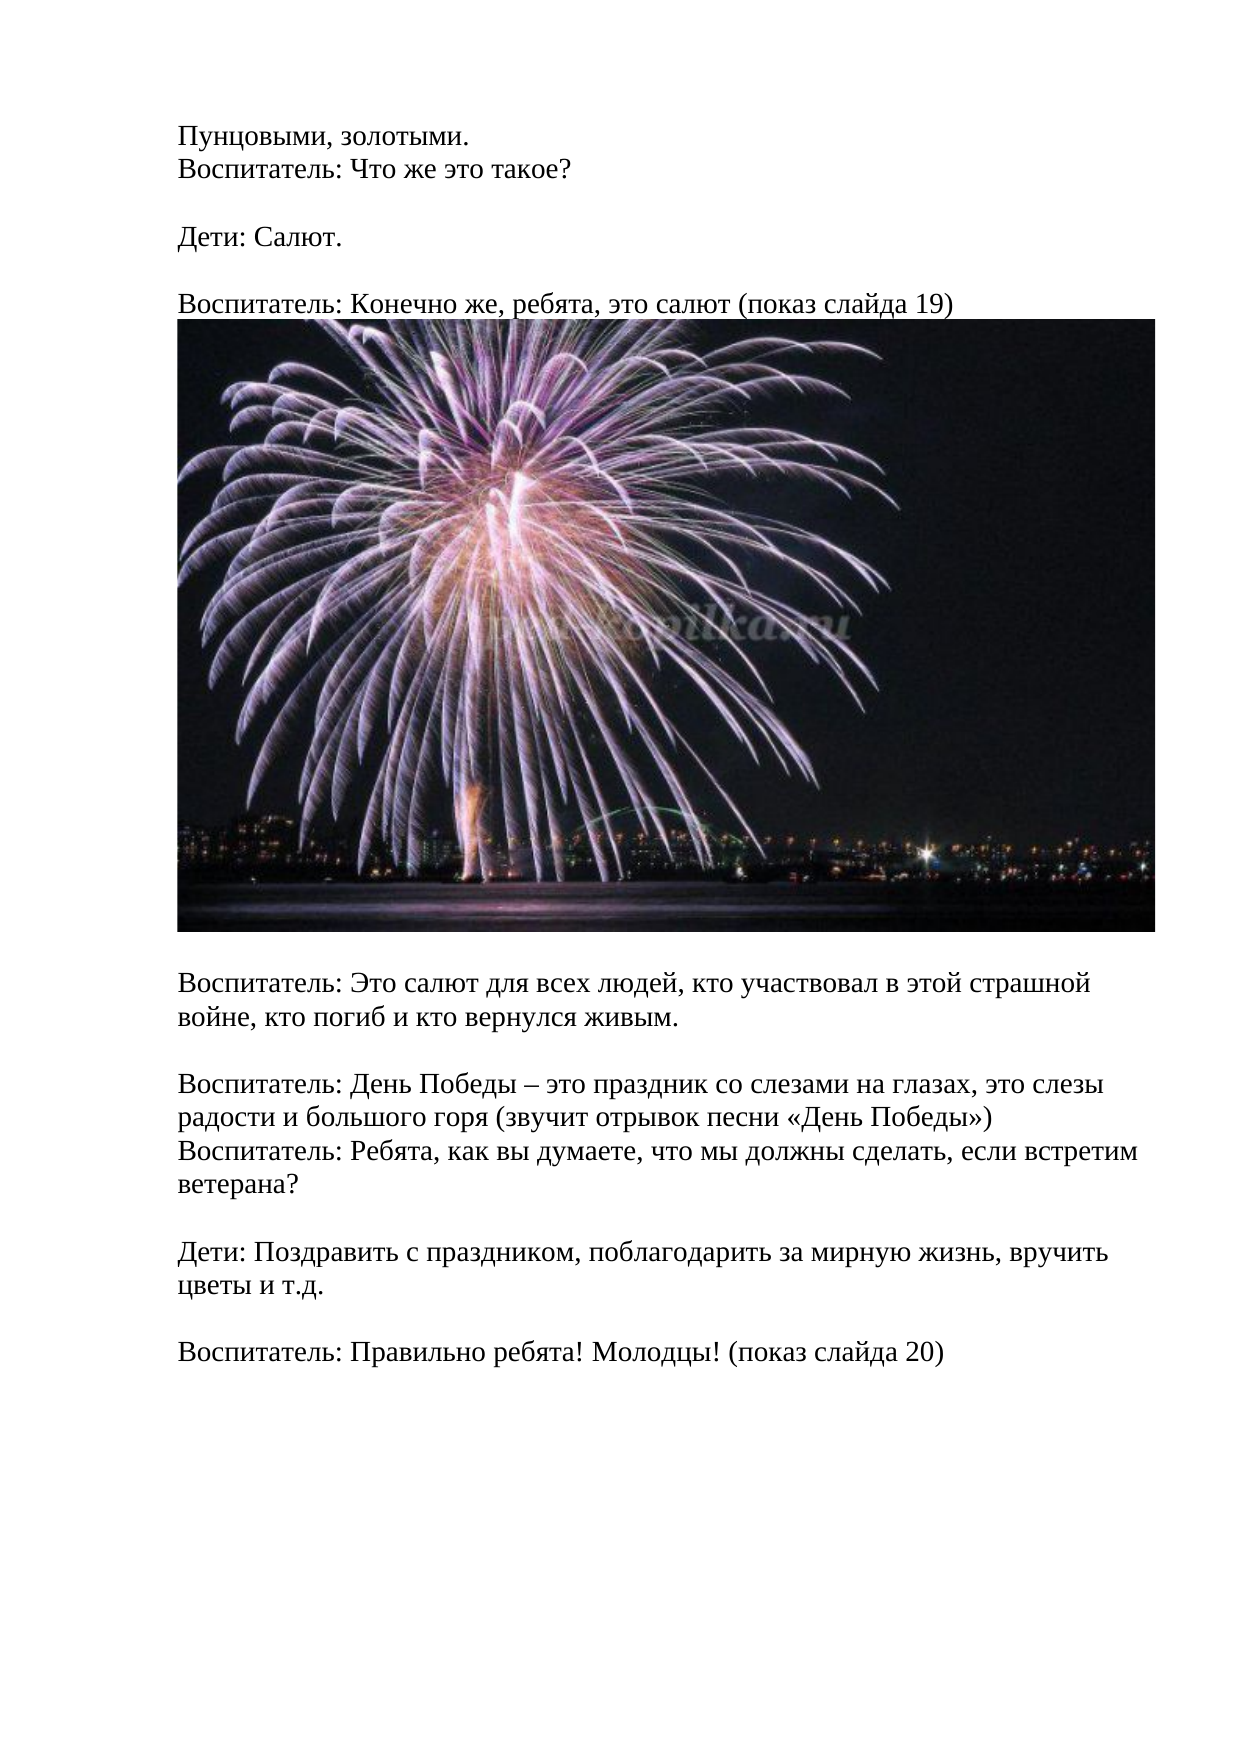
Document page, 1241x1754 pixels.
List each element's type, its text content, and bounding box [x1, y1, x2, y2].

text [177, 118, 1152, 319]
picture [177, 319, 1156, 932]
text Воспитатель: Это салют для всех людей, кто участвовал в этой страшной войне, кто погиб и кто вернулся живым. Воспитатель: День Победы – это праздник со слезами на глазах, это слезы радости и большого горя (звучит отрывок песни «День Победы») Воспитатель: Ребята, как вы думаете, что мы должны сделать, если встретим ветерана? Дети: Поздравить с праздником, поблагодарить за мирную жизнь, вручить цветы и т.д. Воспитатель: Правильно ребята! Молодцы! (показ слайда 20) [177, 932, 1152, 1368]
